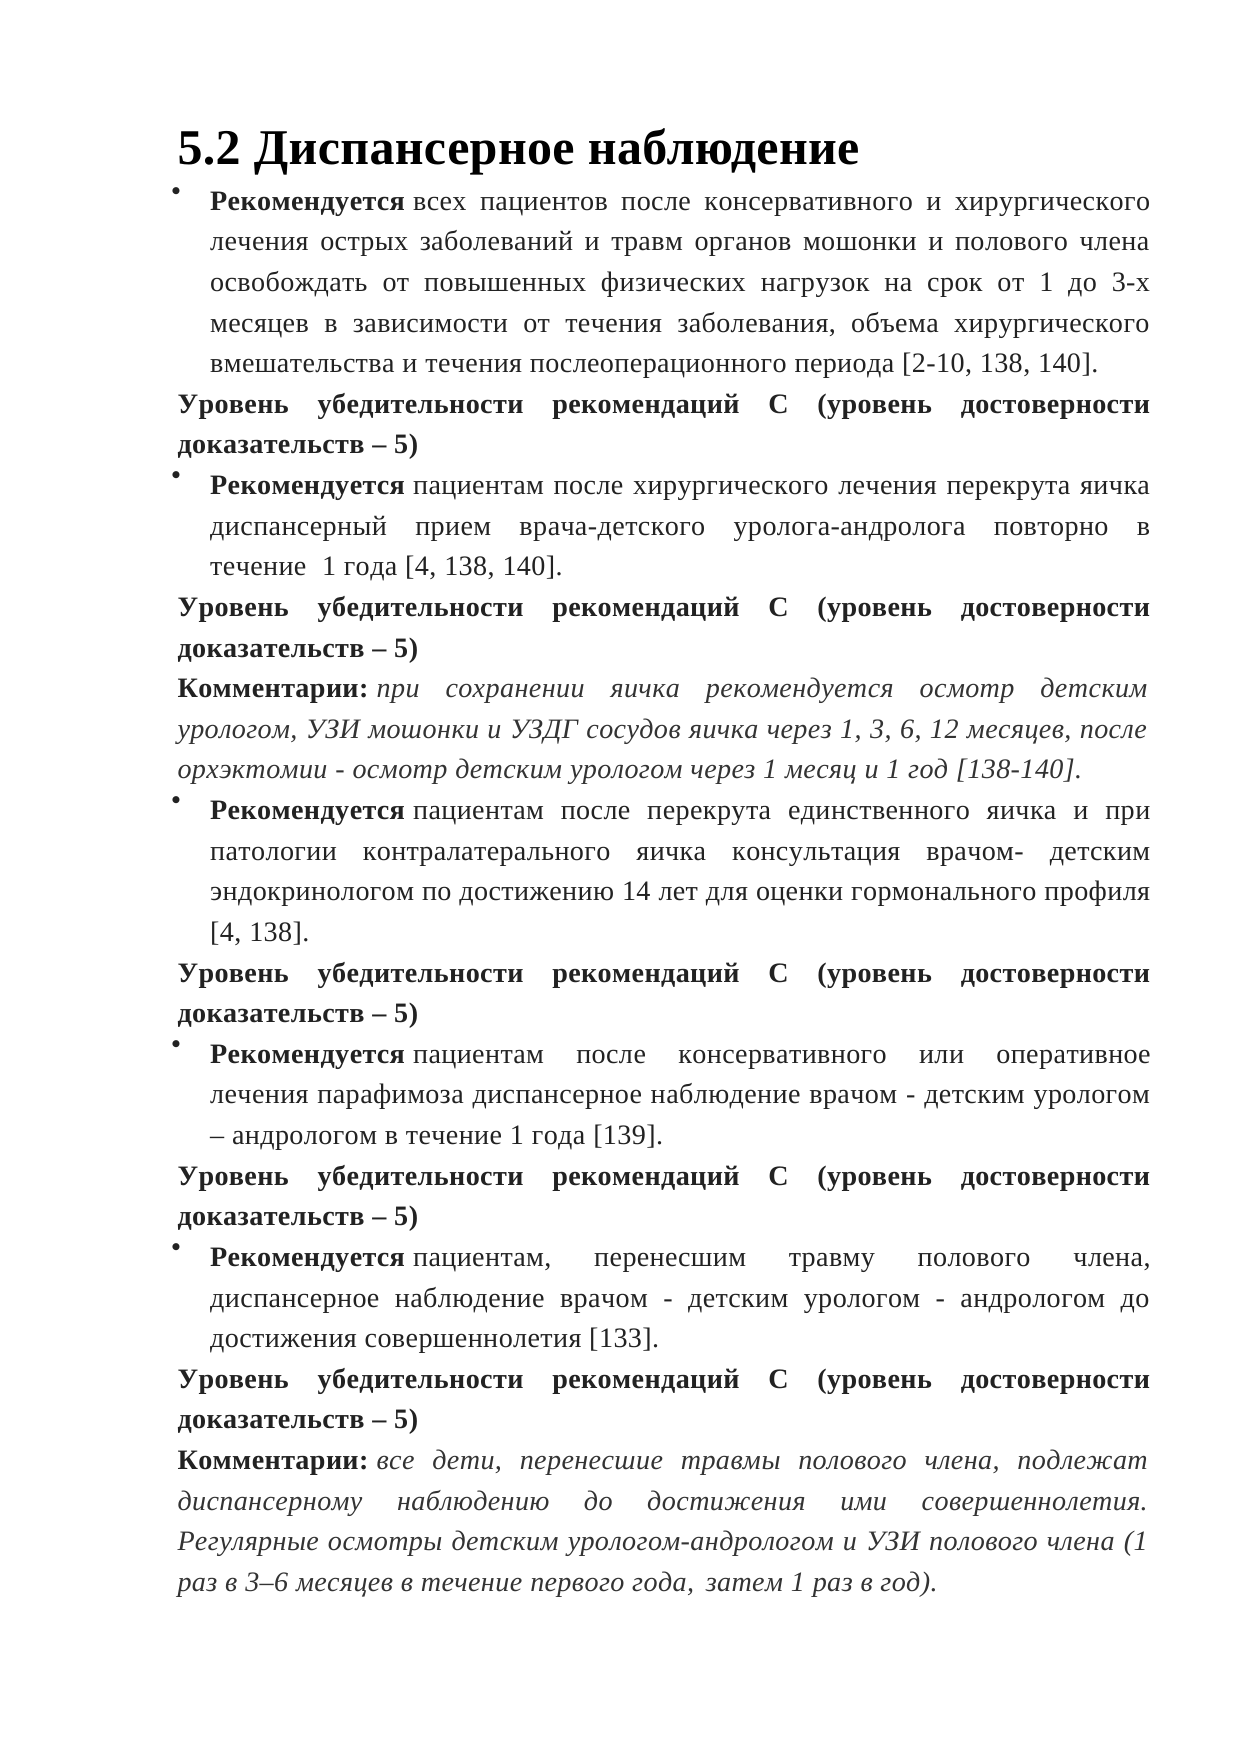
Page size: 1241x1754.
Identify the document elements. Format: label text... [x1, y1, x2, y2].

list Рекомендуется пациентам, перенесшим травму полового члена, диспансерное наблюдение врачом - детским урологом - андрологом до достижения совершеннолетия [133]. [172, 1232, 1152, 1354]
text 5.2 Диспансерное наблюдение [177, 118, 1152, 176]
text Комментарии: при сохранении яичка рекомендуется осмотр детским урологом, УЗИ мошонки и УЗДГ сосудов яичка через 1, 3, 6, 12 месяцев, после орхэктомии - осмотр детским урологом через 1 месяц и 1 год [138-140]. [177, 663, 1152, 785]
text Уровень убедительности рекомендаций С (уровень достоверности доказательств – 5) [177, 582, 1152, 663]
list Рекомендуется пациентам после консервативного или оперативное лечения парафимоза диспансерное наблюдение врачом - детским урологом – андрологом в течение 1 года [139]. [172, 1029, 1152, 1151]
text Уровень убедительности рекомендаций С (уровень достоверности доказательств – 5) [177, 947, 1152, 1029]
list Рекомендуется пациентам после перекрута единственного яичка и при патологии контралатерального яичка консультация врачом- детским эндокринологом по достижению 14 лет для оценки гормонального профиля [4, 138]. [172, 785, 1152, 947]
list Рекомендуется всех пациентов после консервативного и хирургического лечения острых заболеваний и травм органов мошонки и полового члена освобождать от повышенных физических нагрузок на срок от 1 до 3-х месяцев в зависимости от течения заболевания, объема хирургического вмешательства и течения послеоперационного периода [2-10, 138, 140]. [172, 176, 1152, 379]
text Комментарии: все дети, перенесшие травмы полового члена, подлежат диспансерному наблюдению до достижения ими совершеннолетия. Регулярные осмотры детским урологом-андрологом и УЗИ полового члена (1 раз в 3–6 месяцев в течение первого года, затем 1 раз в год). [177, 1435, 1152, 1597]
text Уровень убедительности рекомендаций С (уровень достоверности доказательств – 5) [177, 1354, 1152, 1435]
text Уровень убедительности рекомендаций С (уровень достоверности доказательств – 5) [177, 379, 1152, 460]
list Рекомендуется пациентам после хирургического лечения перекрута яичка диспансерный прием врача-детского уролога-андролога повторно в течение 1 года [4, 138, 140]. [172, 460, 1152, 582]
text Уровень убедительности рекомендаций С (уровень достоверности доказательств – 5) [177, 1151, 1152, 1232]
